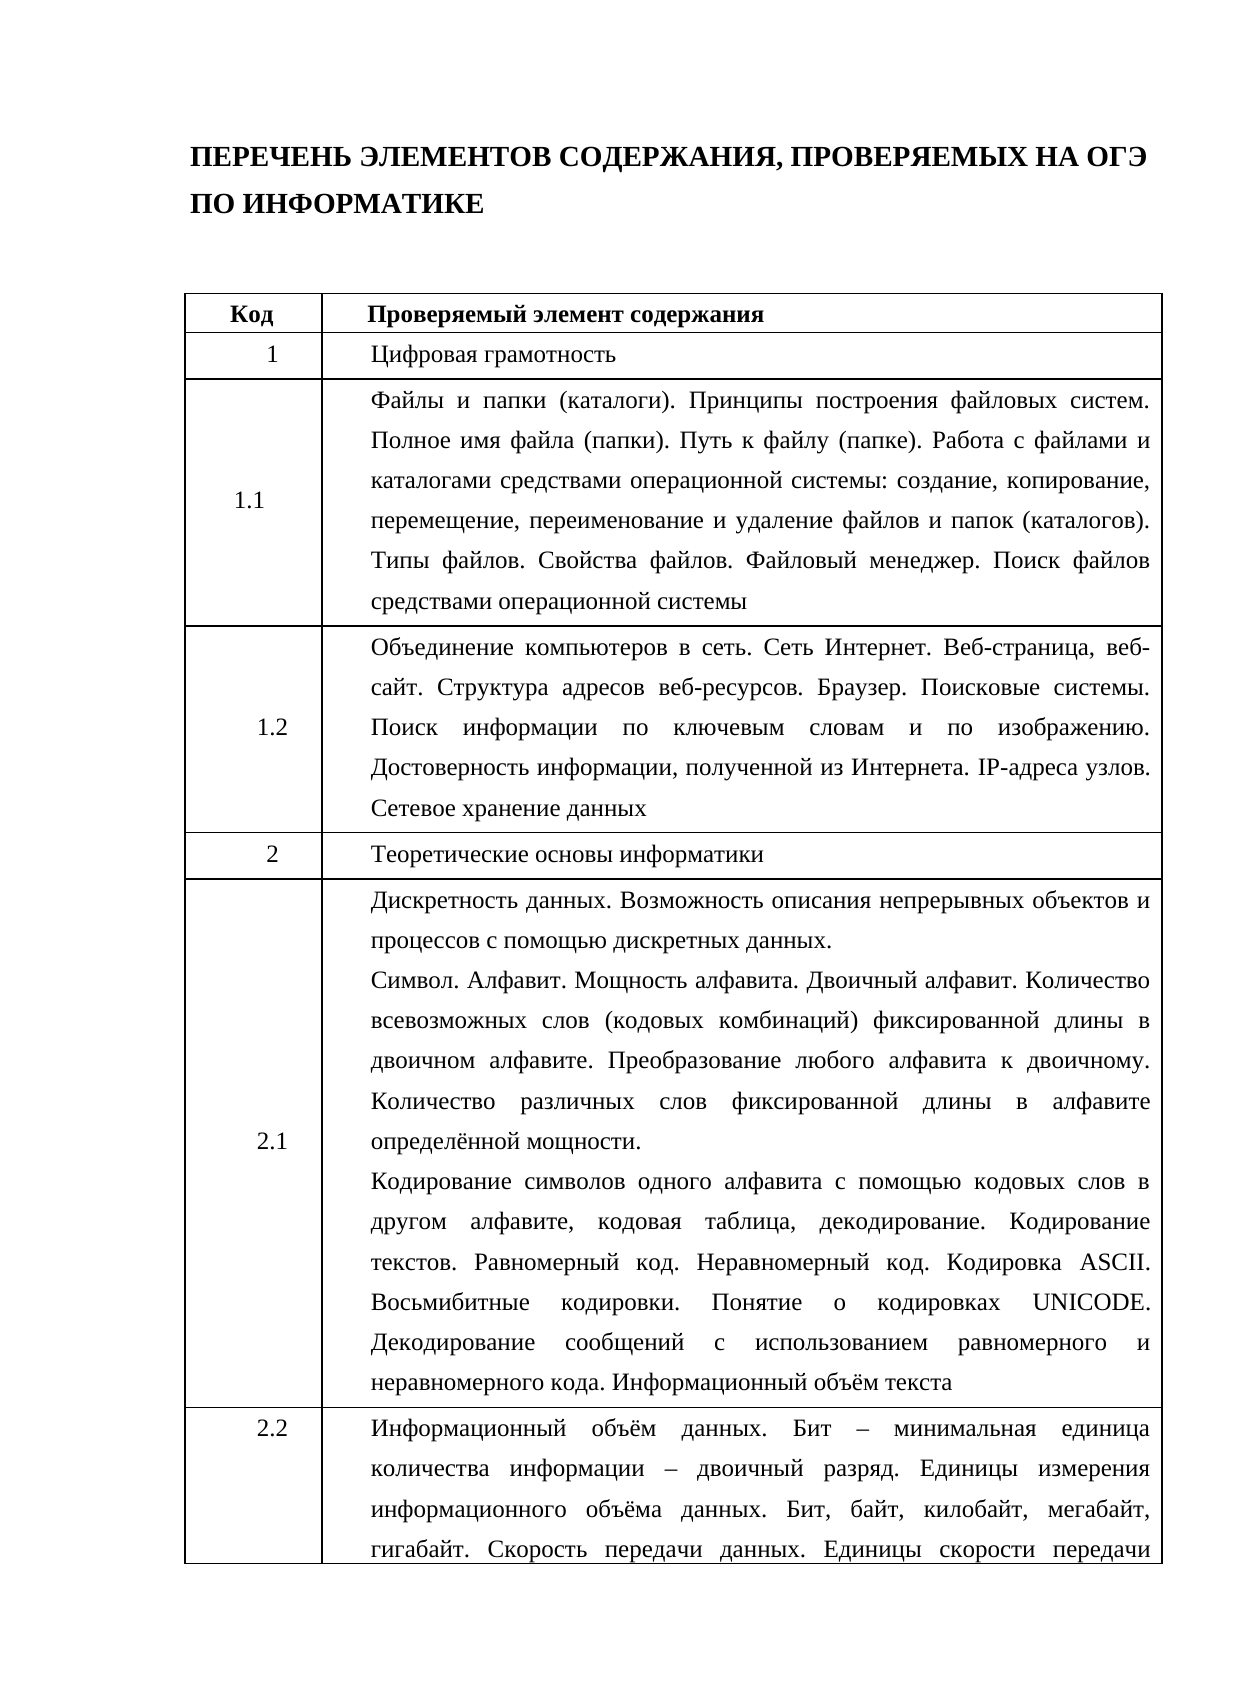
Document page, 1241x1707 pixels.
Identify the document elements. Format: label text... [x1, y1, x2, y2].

table_cell 2.1 [186, 880, 321, 1406]
table_cell Дискретность данных. Возможность описания непрерывных объектов и процессов с помощью дискретных данных. Символ. Алфавит. Мощность алфавита. Двоичный алфавит. Количество всевозможных слов (кодовых комбинаций) фиксированной длины в двоичном алфавите. Преобразование любого алфавита к двоичному. Количество различных слов фиксированной длины в алфавите определённой мощности. Кодирование символов одного алфавита с помощью кодовых слов в другом алфавите, кодовая таблица, декодирование. Кодирование текстов. Равномерный код. Неравномерный код. Кодировка ASCII. Восьмибитные кодировки. Понятие о кодировках UNICODE. Декодирование сообщений с использованием равномерного и неравномерного кода. Информационный объём текста [323, 880, 1161, 1406]
table_cell 2.2 [186, 1408, 321, 1563]
table_cell 1.2 [186, 627, 321, 832]
table_header Проверяемый элемент содержания [323, 294, 1161, 332]
table_cell 2 [186, 833, 321, 878]
table_cell Файлы и папки (каталоги). Принципы построения файловых систем. Полное имя файла (папки). Путь к файлу (папке). Работа с файлами и каталогами средствами операционной системы: создание, копирование, перемещение, переименование и удаление файлов и папок (каталогов). Типы файлов. Свойства файлов. Файловый менеджер. Поиск файлов средствами операционной системы [323, 380, 1161, 625]
text ПЕРЕЧЕНЬ ЭЛЕМЕНТОВ СОДЕРЖАНИЯ, ПРОВЕРЯЕМЫХ НА ОГЭ ПО ИНФОРМАТИКЕ [190, 139, 1152, 219]
table_header Код [186, 294, 321, 332]
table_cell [323, 1408, 1161, 1563]
table_cell Объединение компьютеров в сеть. Сеть Интернет. Веб-страница, веб-сайт. Структура адресов веб-ресурсов. Браузер. Поисковые системы. Поиск информации по ключевым словам и по изображению. Достоверность информации, полученной из Интернета. IP-адреса узлов. Сетевое хранение данных [323, 627, 1161, 832]
table_cell Цифровая грамотность [323, 333, 1161, 378]
table_cell 1.1 [186, 380, 321, 625]
table_cell 1 [186, 333, 321, 378]
table_cell Теоретические основы информатики [323, 833, 1161, 878]
